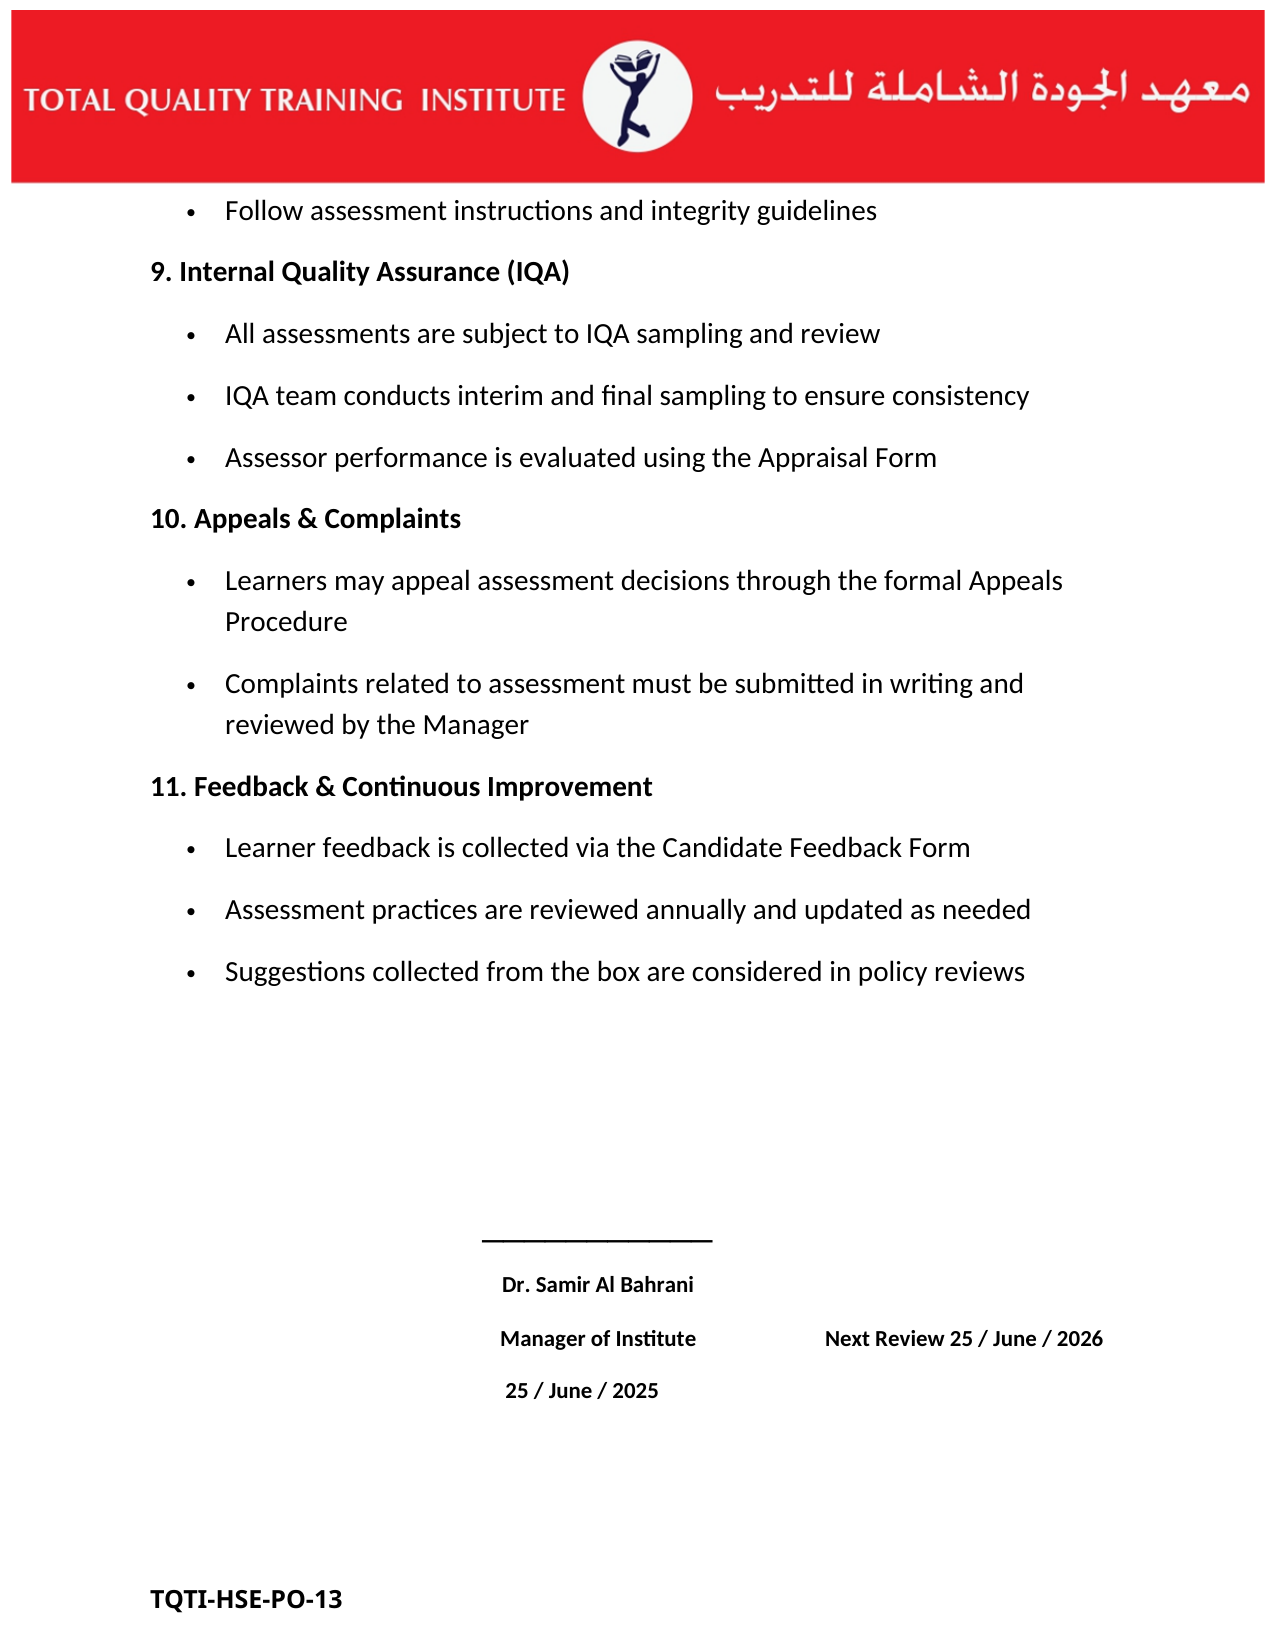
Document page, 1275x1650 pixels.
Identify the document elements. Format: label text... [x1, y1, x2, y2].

text ___________ [150, 1200, 1125, 1243]
list Assessment practices are reviewed annually and updated as needed [187, 891, 1125, 927]
list Suggestions collected from the box are considered in policy reviews [187, 953, 1125, 989]
text 11. Feedback & Continuous Improvement [150, 768, 1125, 803]
text Manager of Institute Next Review 25 / June / 2026 [150, 1324, 1125, 1352]
list Learners may appeal assessment decisions through the formal Appeals Procedure [187, 562, 1125, 639]
list IQA team conducts interim and final sampling to ensure consistency [187, 377, 1125, 413]
text 9. Internal Quality Assurance (IQA) [150, 253, 1125, 289]
text Dr. Samir Al Bahrani [150, 1271, 1125, 1299]
list All assessments are subject to IQA sampling and review [187, 315, 1125, 351]
picture [11, 10, 1265, 187]
list Assessor performance is evaluated using the Appraisal Form [187, 439, 1125, 474]
text 25 / June / 2025 [150, 1377, 1125, 1405]
list Follow assessment instructions and integrity guidelines [187, 60, 1125, 227]
list Learner feedback is collected via the Candidate Feedback Form [187, 829, 1125, 865]
text 10. Appeals & Complaints [150, 501, 1125, 536]
list Complaints related to assessment must be submitted in writing and reviewed by the Manager [187, 665, 1125, 742]
